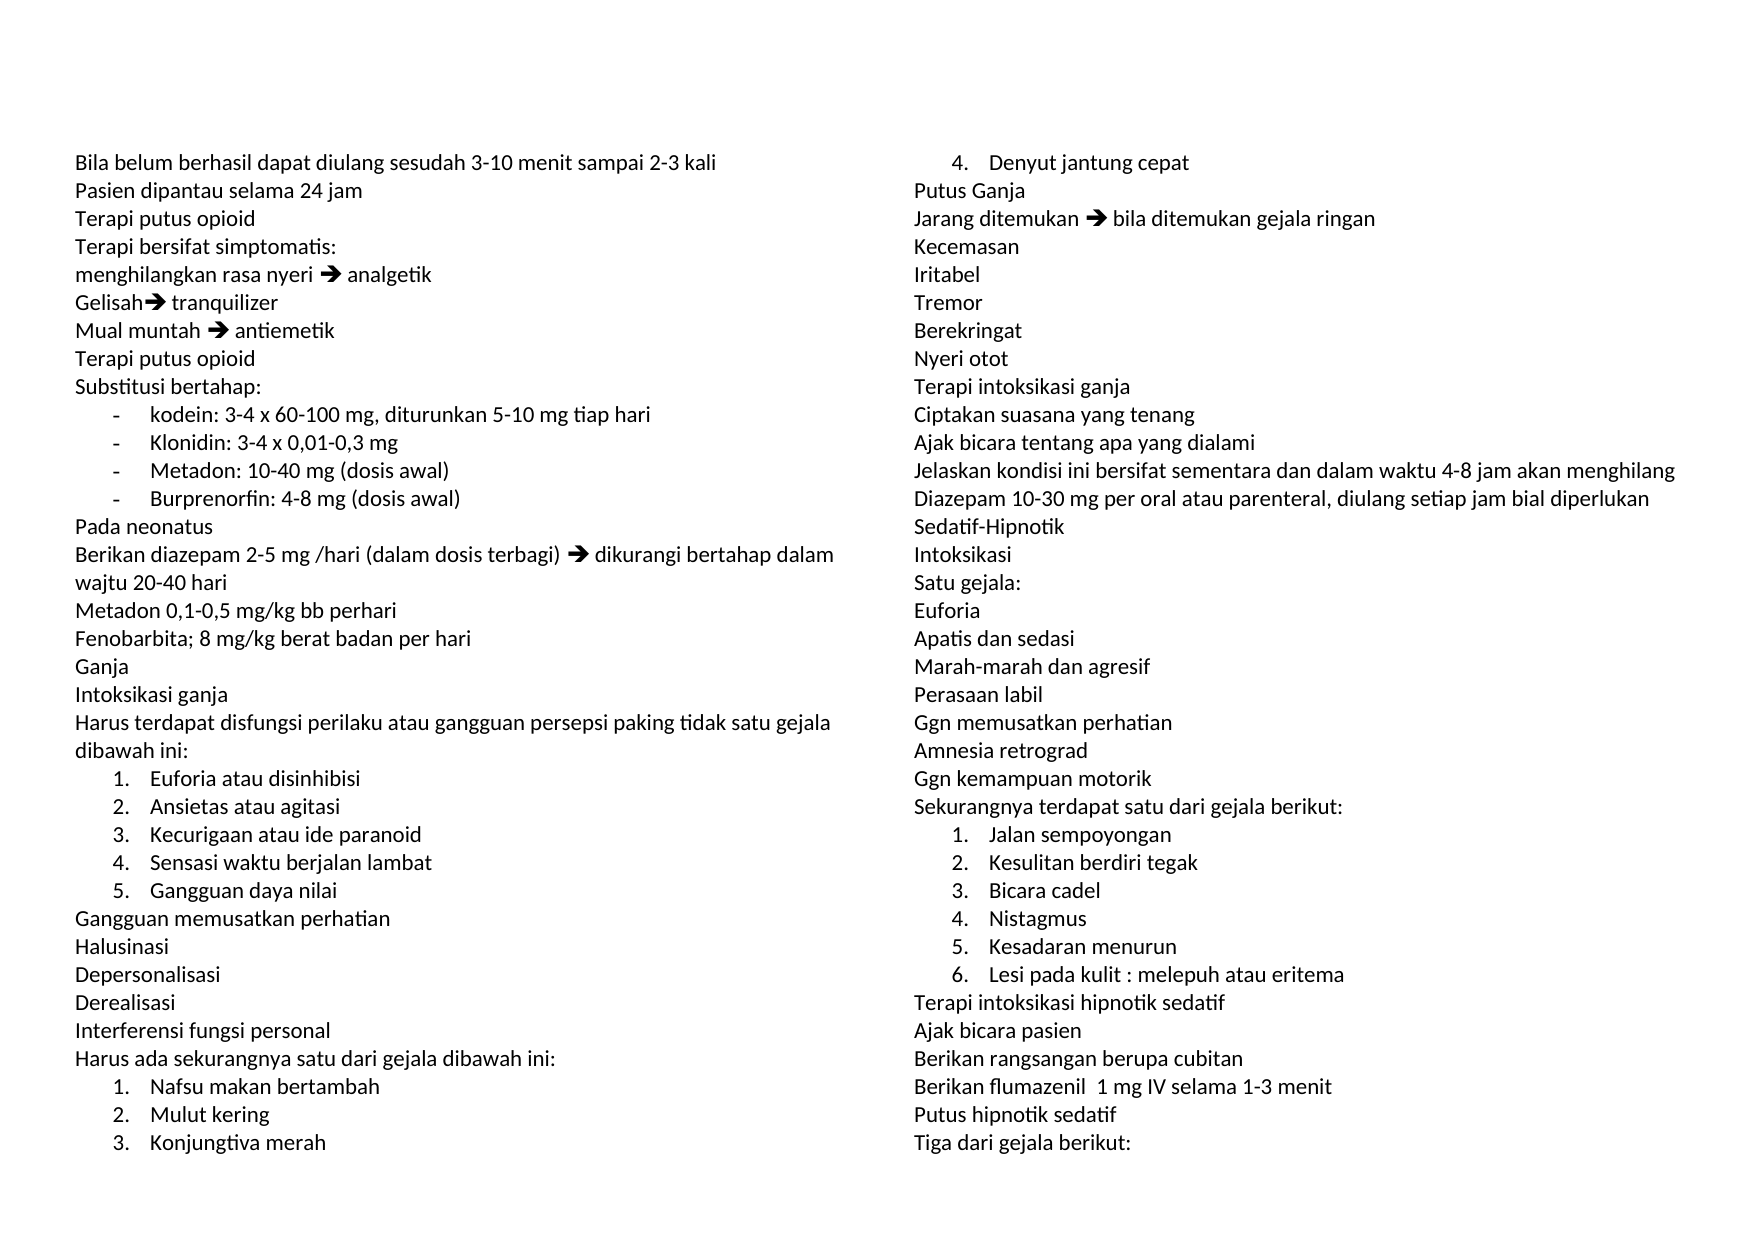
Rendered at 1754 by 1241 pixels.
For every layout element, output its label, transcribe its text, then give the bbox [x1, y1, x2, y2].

text Amnesia retrograd [914, 736, 1679, 764]
text Ggn memusatkan perhatian [914, 708, 1679, 736]
list Euforia atau disinhibisi [112, 764, 840, 792]
text Fenobarbita; 8 mg/kg berat badan per hari [75, 624, 840, 652]
text Apatis dan sedasi [914, 624, 1679, 652]
text Putus hipnotik sedatif [914, 1100, 1679, 1128]
list Kesadaran menurun [951, 932, 1679, 960]
text Berekringat [914, 316, 1679, 344]
text Ajak bicara pasien [914, 1016, 1679, 1044]
text Metadon 0,1-0,5 mg/kg bb perhari [75, 596, 840, 624]
text Euforia [914, 596, 1679, 624]
text Perasaan labil [914, 680, 1679, 708]
text Marah-marah dan agresif [914, 652, 1679, 680]
text Harus ada sekurangnya satu dari gejala dibawah ini: [75, 1044, 840, 1072]
text Derealisasi [75, 988, 840, 1016]
text Terapi putus opioid [75, 204, 840, 232]
list Burprenorfin: 4-8 mg (dosis awal) [112, 484, 840, 512]
text Interferensi fungsi personal [75, 1016, 840, 1044]
text Tremor [914, 288, 1679, 316]
list Kecurigaan atau ide paranoid [112, 820, 840, 848]
list Metadon: 10-40 mg (dosis awal) [112, 456, 840, 484]
list Jalan sempoyongan [951, 820, 1679, 848]
text Berikan flumazenil 1 mg IV selama 1-3 menit [914, 1072, 1679, 1100]
text Pasien dipantau selama 24 jam [75, 176, 840, 204]
text Terapi intoksikasi hipnotik sedatif [914, 988, 1679, 1016]
list Bicara cadel [951, 876, 1679, 904]
text Gelisah tranquilizer [75, 288, 840, 316]
list Nafsu makan bertambah [112, 1072, 840, 1100]
text Ganja [75, 652, 840, 680]
text Harus terdapat disfungsi perilaku atau gangguan persepsi paking tidak satu gejala dibawah ini: [75, 708, 840, 764]
text Diazepam 10-30 mg per oral atau parenteral, diulang setiap jam bial diperlukan [914, 484, 1679, 512]
text Tiga dari gejala berikut: [914, 1128, 1679, 1156]
list Mulut kering [112, 1100, 840, 1128]
text Ciptakan suasana yang tenang [914, 400, 1679, 428]
text Iritabel [914, 260, 1679, 288]
text Mual muntah antiemetik [75, 316, 840, 344]
text Terapi putus opioid [75, 344, 840, 372]
text Sedatif-Hipnotik [914, 512, 1679, 540]
text Ajak bicara tentang apa yang dialami [914, 428, 1679, 456]
text Putus Ganja [914, 176, 1679, 204]
text menghilangkan rasa nyeri analgetik [75, 260, 840, 288]
list Klonidin: 3-4 x 0,01-0,3 mg [112, 428, 840, 456]
list Sensasi waktu berjalan lambat [112, 848, 840, 876]
list Konjungtiva merah [112, 1128, 840, 1156]
text Gangguan memusatkan perhatian [75, 904, 840, 932]
text Ggn kemampuan motorik [914, 764, 1679, 792]
list kodein: 3-4 x 60-100 mg, diturunkan 5-10 mg tiap hari [112, 400, 840, 428]
text Berikan rangsangan berupa cubitan [914, 1044, 1679, 1072]
text Halusinasi [75, 932, 840, 960]
list Kesulitan berdiri tegak [951, 848, 1679, 876]
list Denyut jantung cepat [951, 148, 1679, 176]
text Bila belum berhasil dapat diulang sesudah 3-10 menit sampai 2-3 kali [75, 148, 840, 176]
text Terapi bersifat simptomatis: [75, 232, 840, 260]
text Kecemasan [914, 232, 1679, 260]
text Terapi intoksikasi ganja [914, 372, 1679, 400]
text Substitusi bertahap: [75, 372, 840, 400]
text Intoksikasi ganja [75, 680, 840, 708]
text Intoksikasi [914, 540, 1679, 568]
text Berikan diazepam 2-5 mg /hari (dalam dosis terbagi) dikurangi bertahap dalam wajtu 20-40 hari [75, 540, 840, 596]
text Sekurangnya terdapat satu dari gejala berikut: [914, 792, 1679, 820]
text Satu gejala: [914, 568, 1679, 596]
text Pada neonatus [75, 512, 840, 540]
list Lesi pada kulit : melepuh atau eritema [951, 960, 1679, 988]
text Jelaskan kondisi ini bersifat sementara dan dalam waktu 4-8 jam akan menghilang [914, 456, 1679, 484]
text Jarang ditemukan bila ditemukan gejala ringan [914, 204, 1679, 232]
list Ansietas atau agitasi [112, 792, 840, 820]
list Nistagmus [951, 904, 1679, 932]
list Gangguan daya nilai [112, 876, 840, 904]
text Nyeri otot [914, 344, 1679, 372]
text Depersonalisasi [75, 960, 840, 988]
